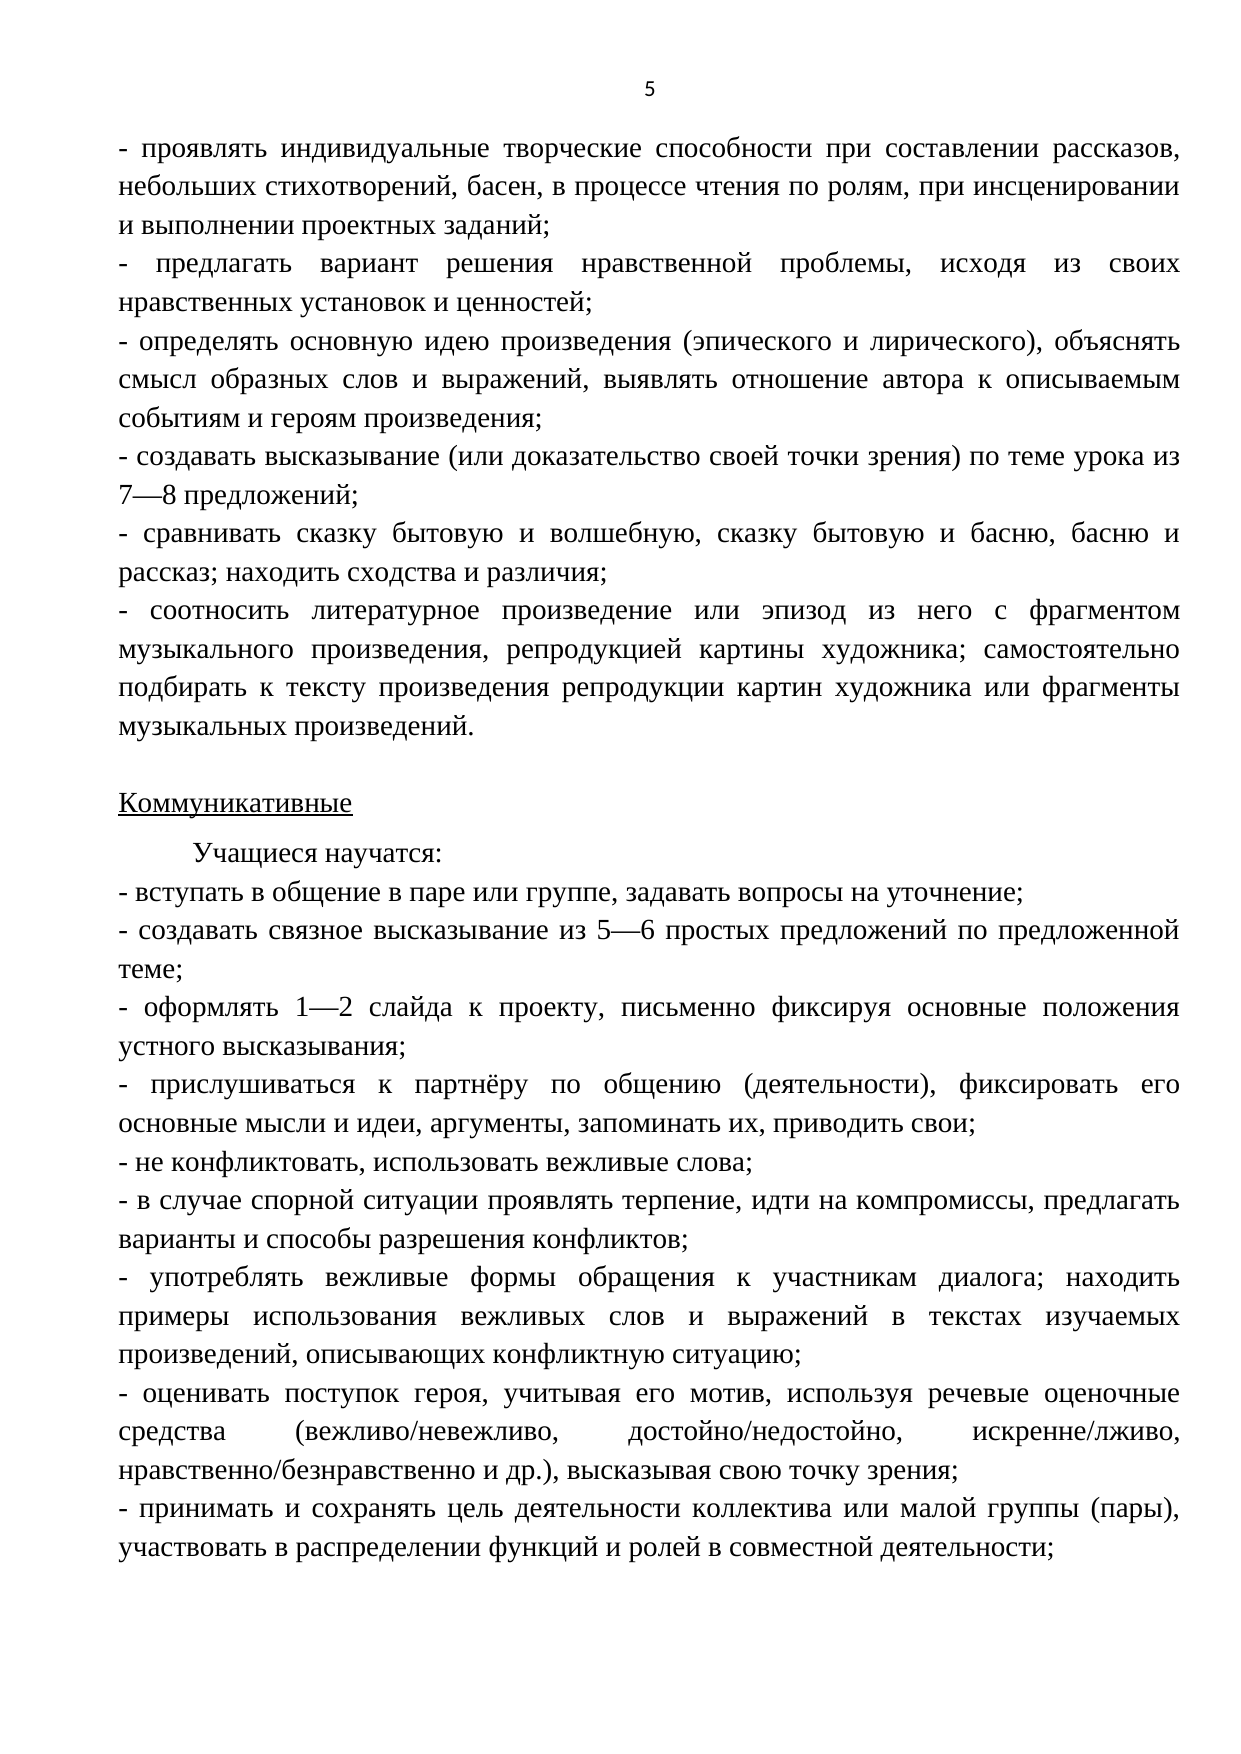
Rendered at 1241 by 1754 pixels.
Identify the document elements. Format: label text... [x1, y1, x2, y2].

text - сравнивать сказку бытовую и волшебную, сказку бытовую и басню, басню и рассказ; находить сходства и различия; [118, 515, 1181, 587]
text - употреблять вежливые формы обращения к участникам диалога; находить примеры использования вежливых слов и выражений в текстах изучаемых произведений, описывающих конфликтную ситуацию; [118, 1259, 1181, 1370]
text - оформлять 1—2 слайда к проекту, письменно фиксируя основные положения устного высказывания; [118, 989, 1181, 1062]
text - принимать и сохранять цель деятельности коллектива или малой группы (пары), участвовать в распределении функций и ролей в совместной деятельности; [118, 1491, 1181, 1563]
text - проявлять индивидуальные творческие способности при составлении рассказов, небольших стихотворений, басен, в процессе чтения по ролям, при инсценировании и выполнении проектных заданий; [118, 130, 1181, 241]
text - соотносить литературное произведение или эпизод из него с фрагментом музыкального произведения, репродукцией картины художника; самостоятельно подбирать к тексту произведения репродукции картин художника или фрагменты музыкальных произведений. [118, 592, 1181, 742]
text Коммуникативные [118, 785, 1181, 819]
text - создавать высказывание (или доказательство своей точки зрения) по теме урока из 7—8 предложений; [118, 438, 1181, 510]
text - прислушиваться к партнёру по общению (деятельности), фиксировать его основные мысли и идеи, аргументы, запоминать их, приводить свои; [118, 1067, 1181, 1139]
text - оценивать поступок героя, учитывая его мотив, используя речевые оценочные средства (вежливо/невежливо, достойно/недостойно, искренне/лживо, нравственно/безнравственно и др.), высказывая свою точку зрения; [118, 1375, 1181, 1486]
text - создавать связное высказывание из 5—6 простых предложений по предложенной теме; [118, 912, 1181, 984]
text - в случае спорной ситуации проявлять терпение, идти на компромиссы, предлагать варианты и способы разрешения конфликтов; [118, 1182, 1181, 1254]
text Учащиеся научатся: [118, 835, 1181, 869]
text - не конфликтовать, использовать вежливые слова; [118, 1144, 1181, 1177]
text - вступать в общение в паре или группе, задавать вопросы на уточнение; [118, 874, 1181, 907]
text - предлагать вариант решения нравственной проблемы, исходя из своих нравственных установок и ценностей; [118, 246, 1181, 318]
text - определять основную идею произведения (эпического и лирического), объяснять смысл образных слов и выражений, выявлять отношение автора к описываемым событиям и героям произведения; [118, 323, 1181, 433]
